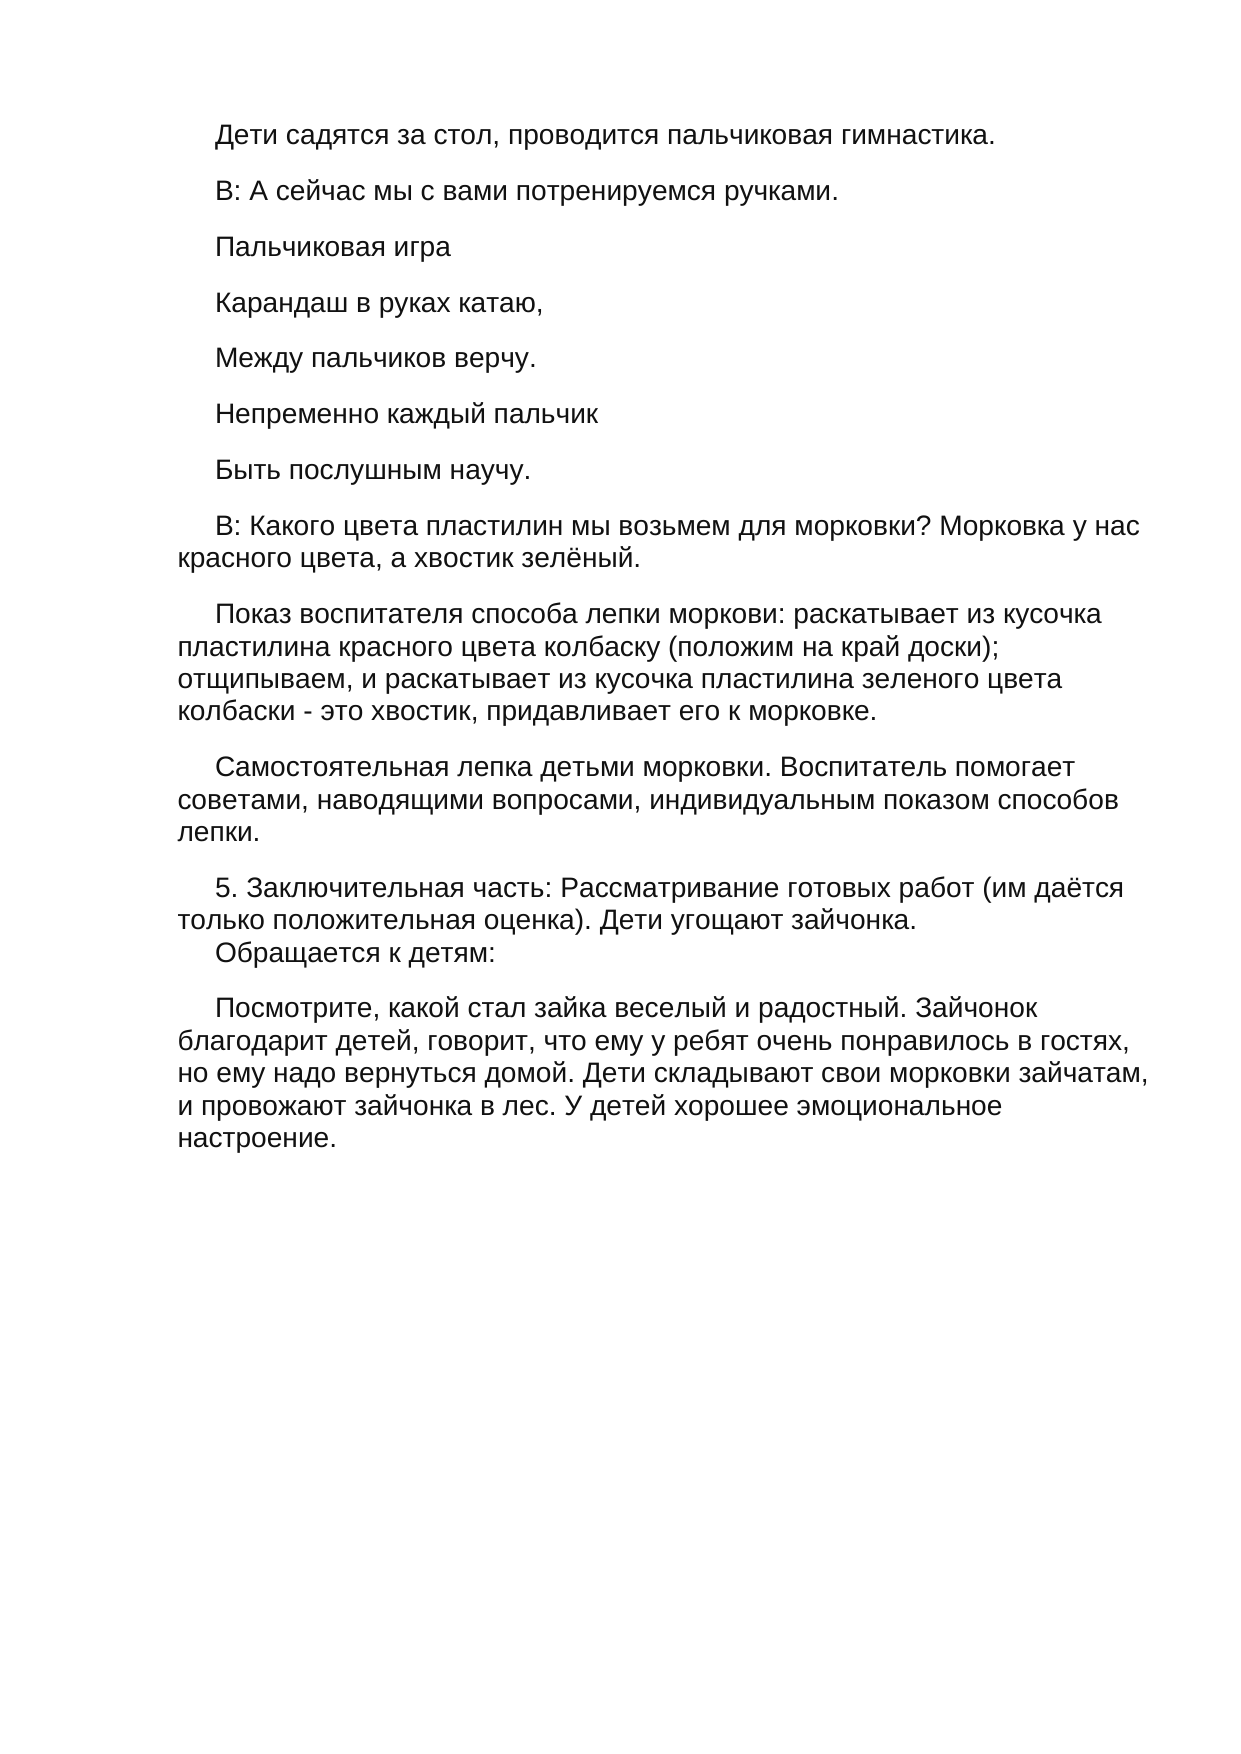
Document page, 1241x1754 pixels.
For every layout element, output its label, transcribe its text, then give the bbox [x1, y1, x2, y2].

text 5. Заключительная часть: Рассматривание готовых работ (им даётся только положительная оценка). Дети угощают зайчонка. [177, 871, 1152, 936]
text Самостоятельная лепка детьми морковки. Воспитатель помогает советами, наводящими вопросами, индивидуальным показом способов лепки. [177, 750, 1152, 847]
text Быть послушным научу. [177, 453, 1152, 486]
text Непременно каждый пальчик [177, 397, 1152, 430]
text Карандаш в руках катаю, [177, 286, 1152, 318]
text Показ воспитателя способа лепки моркови: раскатывает из кусочка пластилина красного цвета колбаску (положим на край доски); отщипываем, и раскатывает из кусочка пластилина зеленого цвета колбаски - это хвостик, придавливает его к морковке. [177, 597, 1152, 727]
text В: А сейчас мы с вами потренируемся ручками. [177, 174, 1152, 206]
text Обращается к детям: [177, 936, 1152, 968]
text Посмотрите, какой стал зайка веселый и радостный. Зайчонок благодарит детей, говорит, что ему у ребят очень понравилось в гостях, но ему надо вернуться домой. Дети складывают свои морковки зайчатам, и провожают зайчонка в лес. У детей хорошее эмоциональное настроение. [177, 991, 1152, 1153]
text Пальчиковая игра [177, 230, 1152, 262]
text Дети садятся за стол, проводится пальчиковая гимнастика. [177, 118, 1152, 151]
text В: Какого цвета пластилин мы возьмем для морковки? Морковка у нас красного цвета, а хвостик зелёный. [177, 509, 1152, 574]
text Между пальчиков верчу. [177, 341, 1152, 374]
